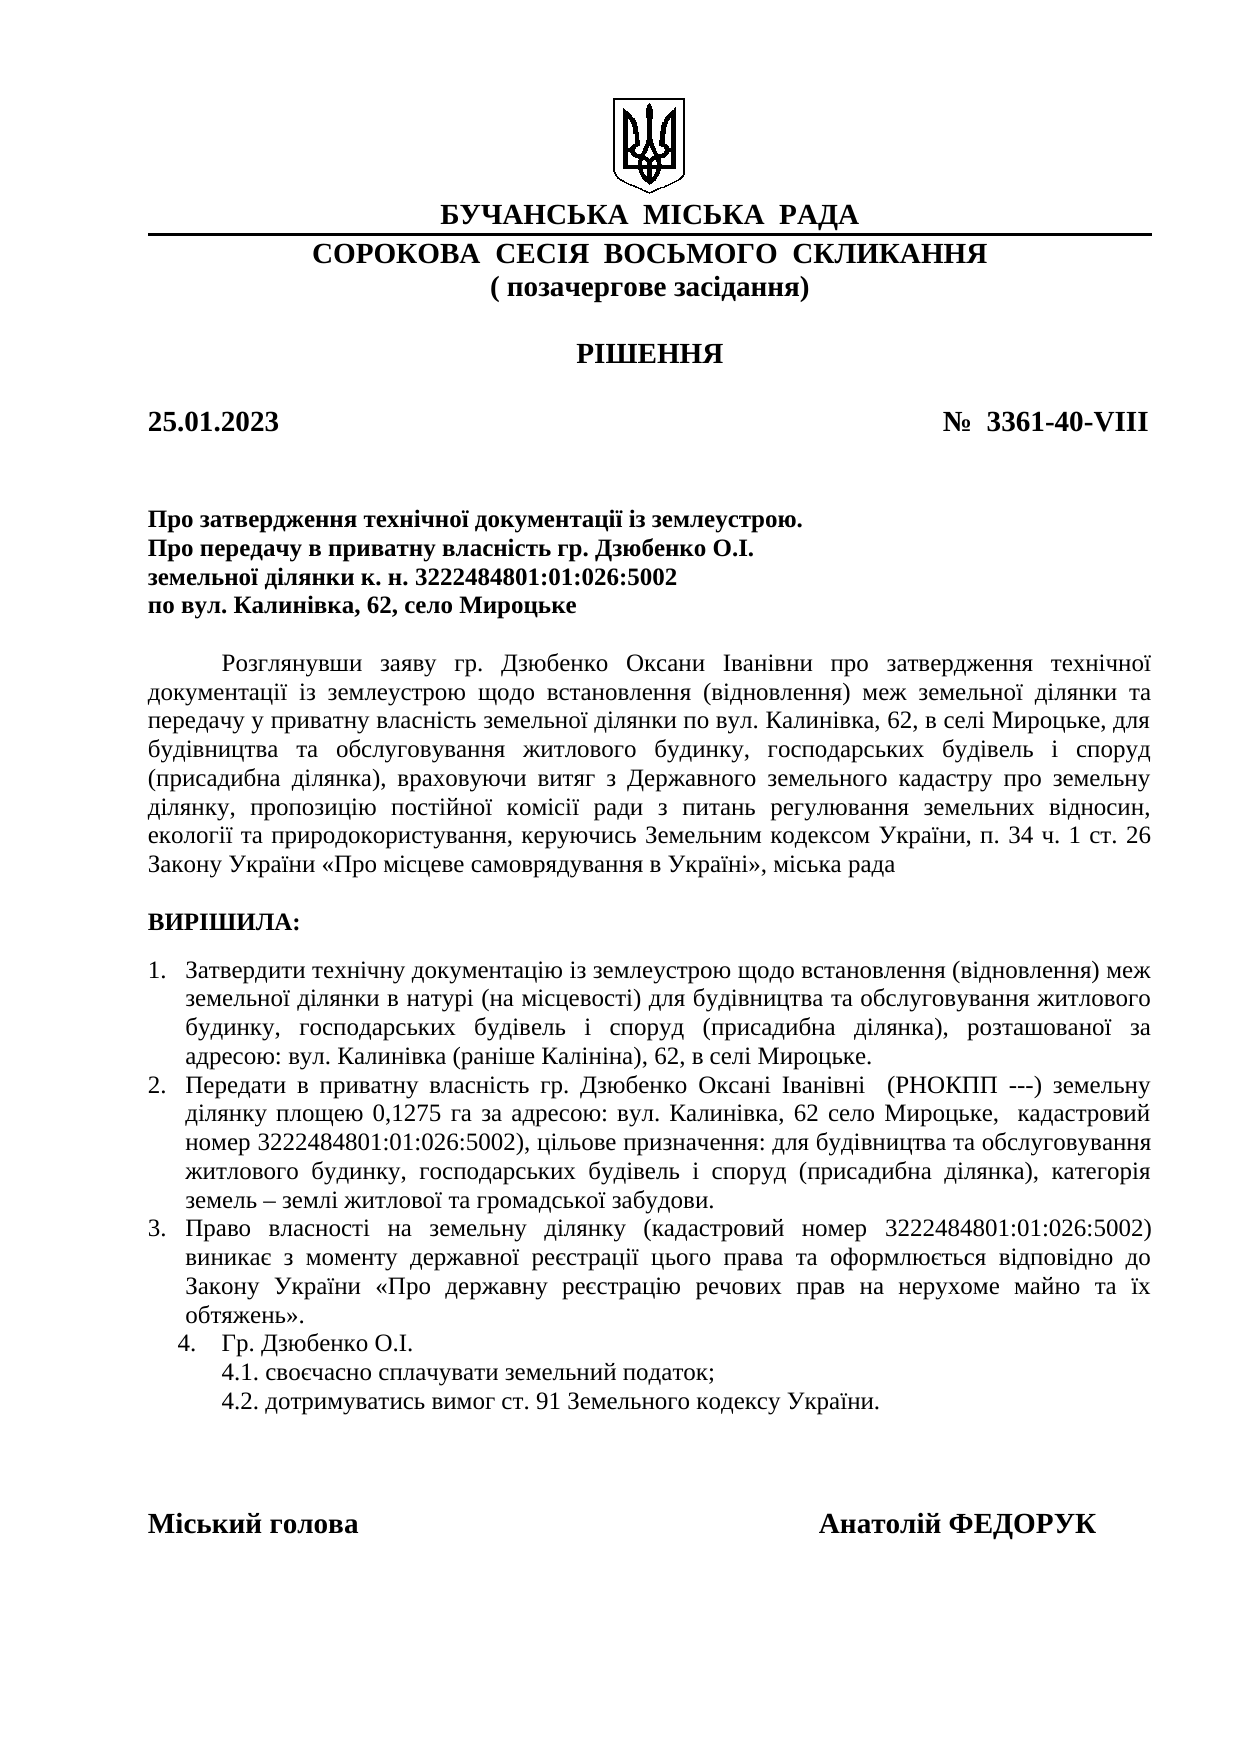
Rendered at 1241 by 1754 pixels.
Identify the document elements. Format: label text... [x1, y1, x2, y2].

text РІШЕННЯ [148, 337, 1152, 370]
text по вул. Калинівка, 62, село Мироцьке [148, 591, 1152, 619]
text Розглянувши заяву гр. Дзюбенко Оксани Іванівни про затвердження технічної документації із землеустрою щодо встановлення (відновлення) меж земельної ділянки та передачу у приватну власність земельної ділянки по вул. Калинівка, 62, в селі Мироцьке, для будівництва та обслуговування житлового будинку, господарських будівель і споруд (присадибна ділянка), враховуючи витяг з Державного земельного кадастру про земельну ділянку, пропозицію постійної комісії ради з питань регулювання земельних відносин, екології та природокористування, керуючись Земельним кодексом України, п. 34 ч. 1 ст. 26 Закону України «Про місцеве самоврядування в Україні», міська рада [148, 648, 1152, 878]
text Міський голова Анатолій ФЕДОРУК [148, 1506, 1152, 1539]
text БУЧАНСЬКА МІСЬКА РАДА [148, 197, 1152, 233]
text СОРОКОВА СЕСІЯ ВОСЬМОГО СКЛИКАННЯ [148, 236, 1152, 269]
list Передати в приватну власність гр. Дзюбенко Оксані Іванівні (РНОКПП ---) земельну ділянку площею 0,1275 га за адресою: вул. Калинівка, 62 село Мироцьке, кадастровий номер 3222484801:01:026:5002), цільове призначення: для будівництва та обслуговування житлового будинку, господарських будівель і споруд (присадибна ділянка), категорія земель – землі житлової та громадської забудови. [148, 1070, 1152, 1213]
text 4.2. дотримуватись вимог ст. 91 Земельного кодексу України. [148, 1386, 1152, 1415]
text 25.01.2023 № 3361-40-VIІІ [148, 404, 1152, 437]
text Про затвердження технічної документації із землеустрою. [148, 504, 1152, 533]
list Право власності на земельну ділянку (кадастровий номер 3222484801:01:026:5002) виникає з моменту державної реєстрації цього права та оформлюється відповідно до Закону України «Про державну реєстрацію речових прав на нерухоме майно та їх обтяжень». [148, 1213, 1152, 1328]
text ВИРІШИЛА: [148, 907, 1152, 936]
list Затвердити технічну документацію із землеустрою щодо встановлення (відновлення) меж земельної ділянки в натурі (на місцевості) для будівництва та обслуговування житлового будинку, господарських будівель і споруд (присадибна ділянка), розташованої за адресою: вул. Калинівка (раніше Калініна), 62, в селі Мироцьке. [148, 955, 1152, 1070]
text 4.1. своєчасно сплачувати земельний податок; [148, 1357, 1152, 1386]
text 4. Гр. Дзюбенко О.І. [148, 1328, 1152, 1357]
text Про передачу в приватну власність гр. Дзюбенко О.І. [148, 533, 1152, 562]
text ( позачергове засідання) [148, 269, 1152, 303]
text земельної ділянки к. н. 3222484801:01:026:5002 [148, 562, 1152, 591]
